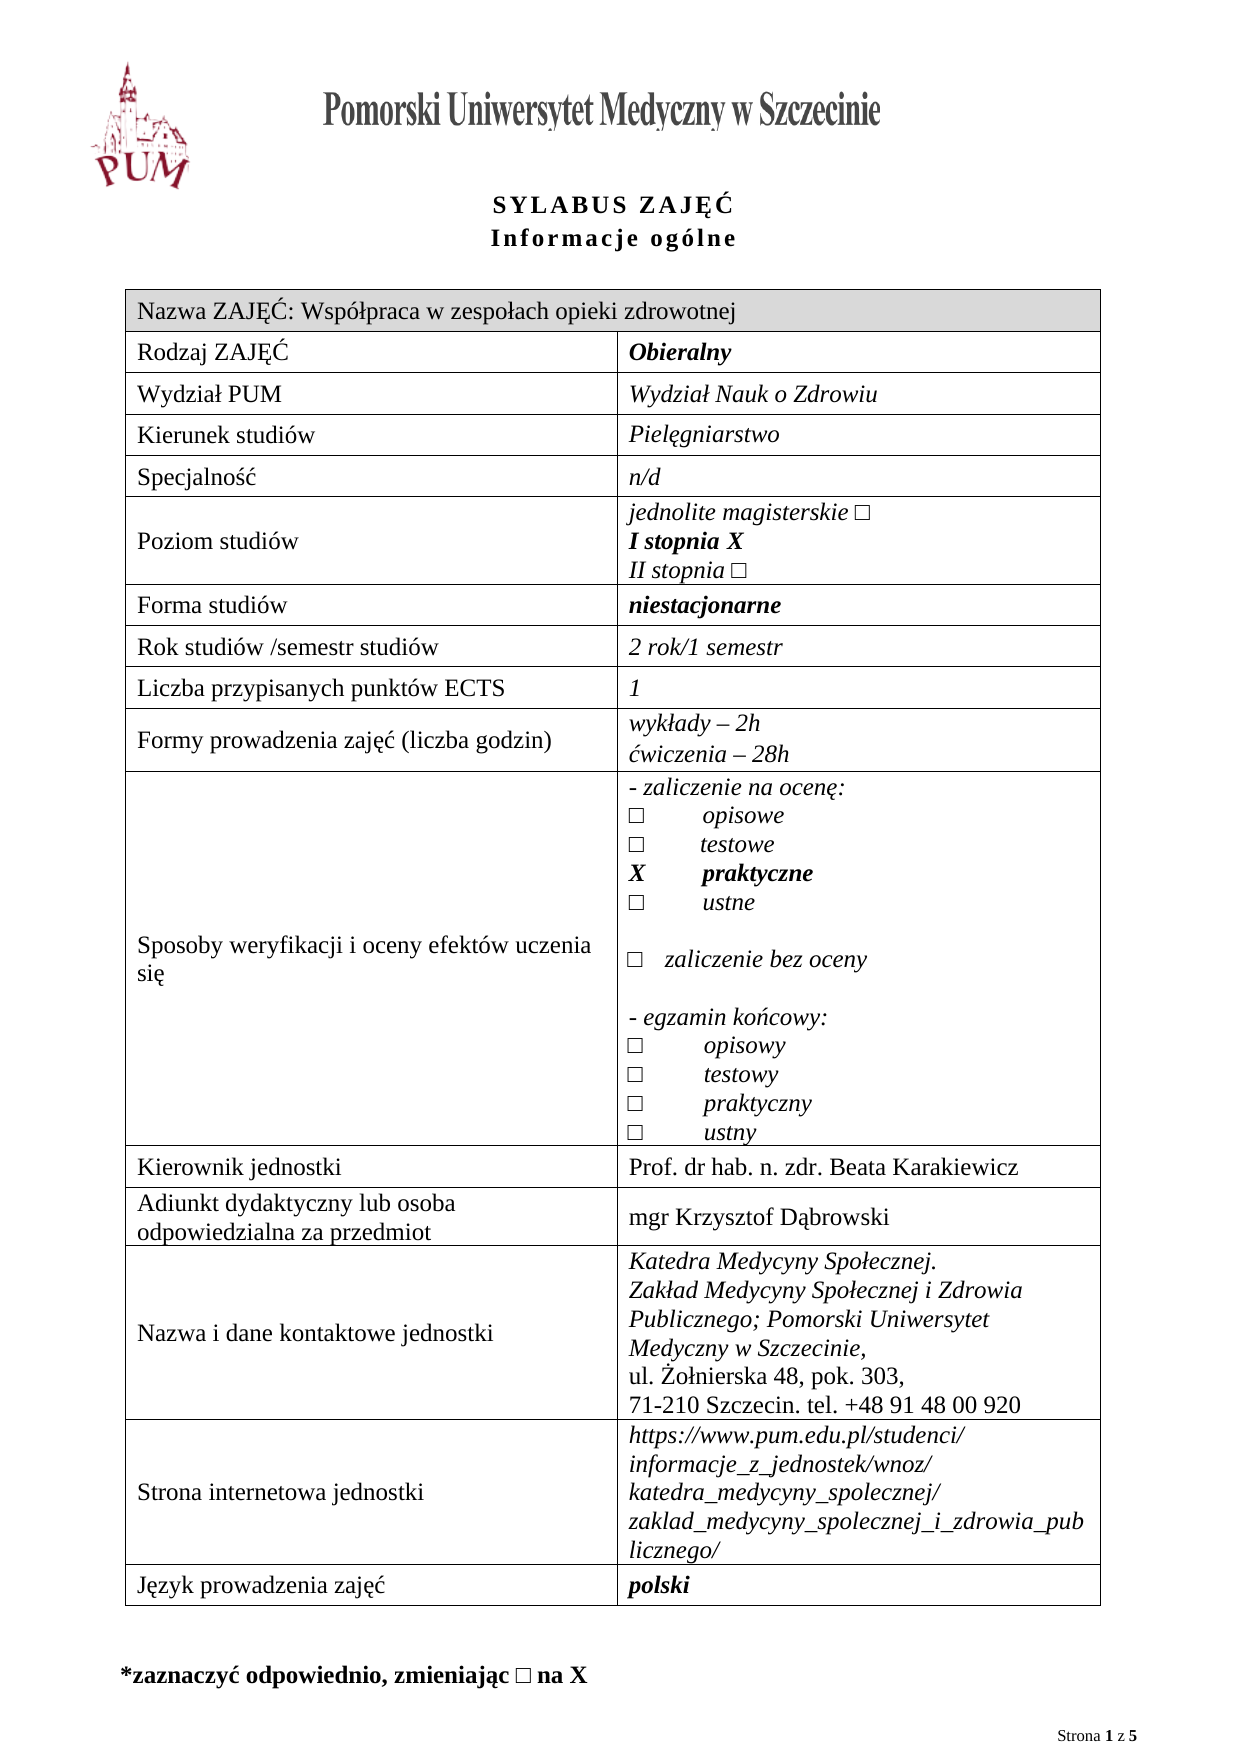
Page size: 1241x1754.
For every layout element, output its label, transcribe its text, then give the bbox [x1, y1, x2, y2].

table_cell Wydział PUM [126, 373, 617, 413]
table_cell Obieralny [618, 332, 1100, 372]
table_cell mgr Krzysztof Dąbrowski [618, 1188, 1100, 1245]
table_cell Prof. dr hab. n. zdr. Beata Karakiewicz [618, 1146, 1100, 1187]
table_cell 1 [618, 667, 1100, 707]
table_cell 2 rok/1 semestr [618, 626, 1100, 666]
table_cell jednolite magisterskie □ I stopnia X II stopnia □ [618, 497, 1100, 583]
table_cell Strona internetowa jednostki [126, 1420, 617, 1564]
picture [323, 91, 880, 131]
table_cell Sposoby weryfikacji i oceny efektów uczenia się [126, 772, 617, 1145]
table_cell Rok studiów /semestr studiów [126, 626, 617, 666]
table_header Nazwa ZAJĘĆ: Współpraca w zespołach opieki zdrowotnej [126, 290, 1100, 331]
text SYLABUS ZAJĘĆ [89, 190, 1137, 219]
table_cell Kierunek studiów [126, 415, 617, 455]
table_cell wykłady – 2h ćwiczenia – 28h [618, 709, 1100, 771]
text *zaznaczyć odpowiednio, zmieniając □ na X [89, 1660, 1137, 1689]
table_cell Kierownik jednostki [126, 1146, 617, 1187]
table_cell Adiunkt dydaktyczny lub osoba odpowiedzialna za przedmiot [126, 1188, 617, 1245]
text Informacje ogólne [89, 223, 1137, 252]
table_cell Liczba przypisanych punktów ECTS [126, 667, 617, 707]
table_cell Wydział Nauk o Zdrowiu [618, 373, 1100, 413]
table_cell Formy prowadzenia zajęć (liczba godzin) [126, 709, 617, 771]
table_cell Język prowadzenia zajęć [126, 1565, 617, 1605]
table_cell Forma studiów [126, 585, 617, 625]
table_cell Katedra Medycyny Społecznej. Zakład Medycyny Społecznej i Zdrowia Publicznego; Pomorski Uniwersytet Medyczny w Szczecinie, ul. Żołnierska 48, pok. 303, 71-210 Szczecin. tel. +48 91 48 00 920 [618, 1246, 1100, 1419]
table_cell n/d [618, 456, 1100, 496]
table_cell Nazwa i dane kontaktowe jednostki [126, 1246, 617, 1419]
table_cell https://www.pum.edu.pl/studenci/informacje_z_jednostek/wnoz/katedra_medycyny_spolecznej/zaklad_medycyny_spolecznej_i_zdrowia_publicznego/ [618, 1420, 1100, 1564]
table_cell Specjalność [126, 456, 617, 496]
table_cell polski [618, 1565, 1100, 1605]
table_cell Rodzaj ZAJĘĆ [126, 332, 617, 372]
table_cell niestacjonarne [618, 585, 1100, 625]
table_cell - zaliczenie na ocenę: □ opisowe □ testowe X praktyczne □ ustne zaliczenie bez oceny - egzamin końcowy: opisowy testowy praktyczny ustny [618, 772, 1100, 1145]
table_cell Poziom studiów [126, 497, 617, 583]
table_cell Pielęgniarstwo [618, 415, 1100, 455]
